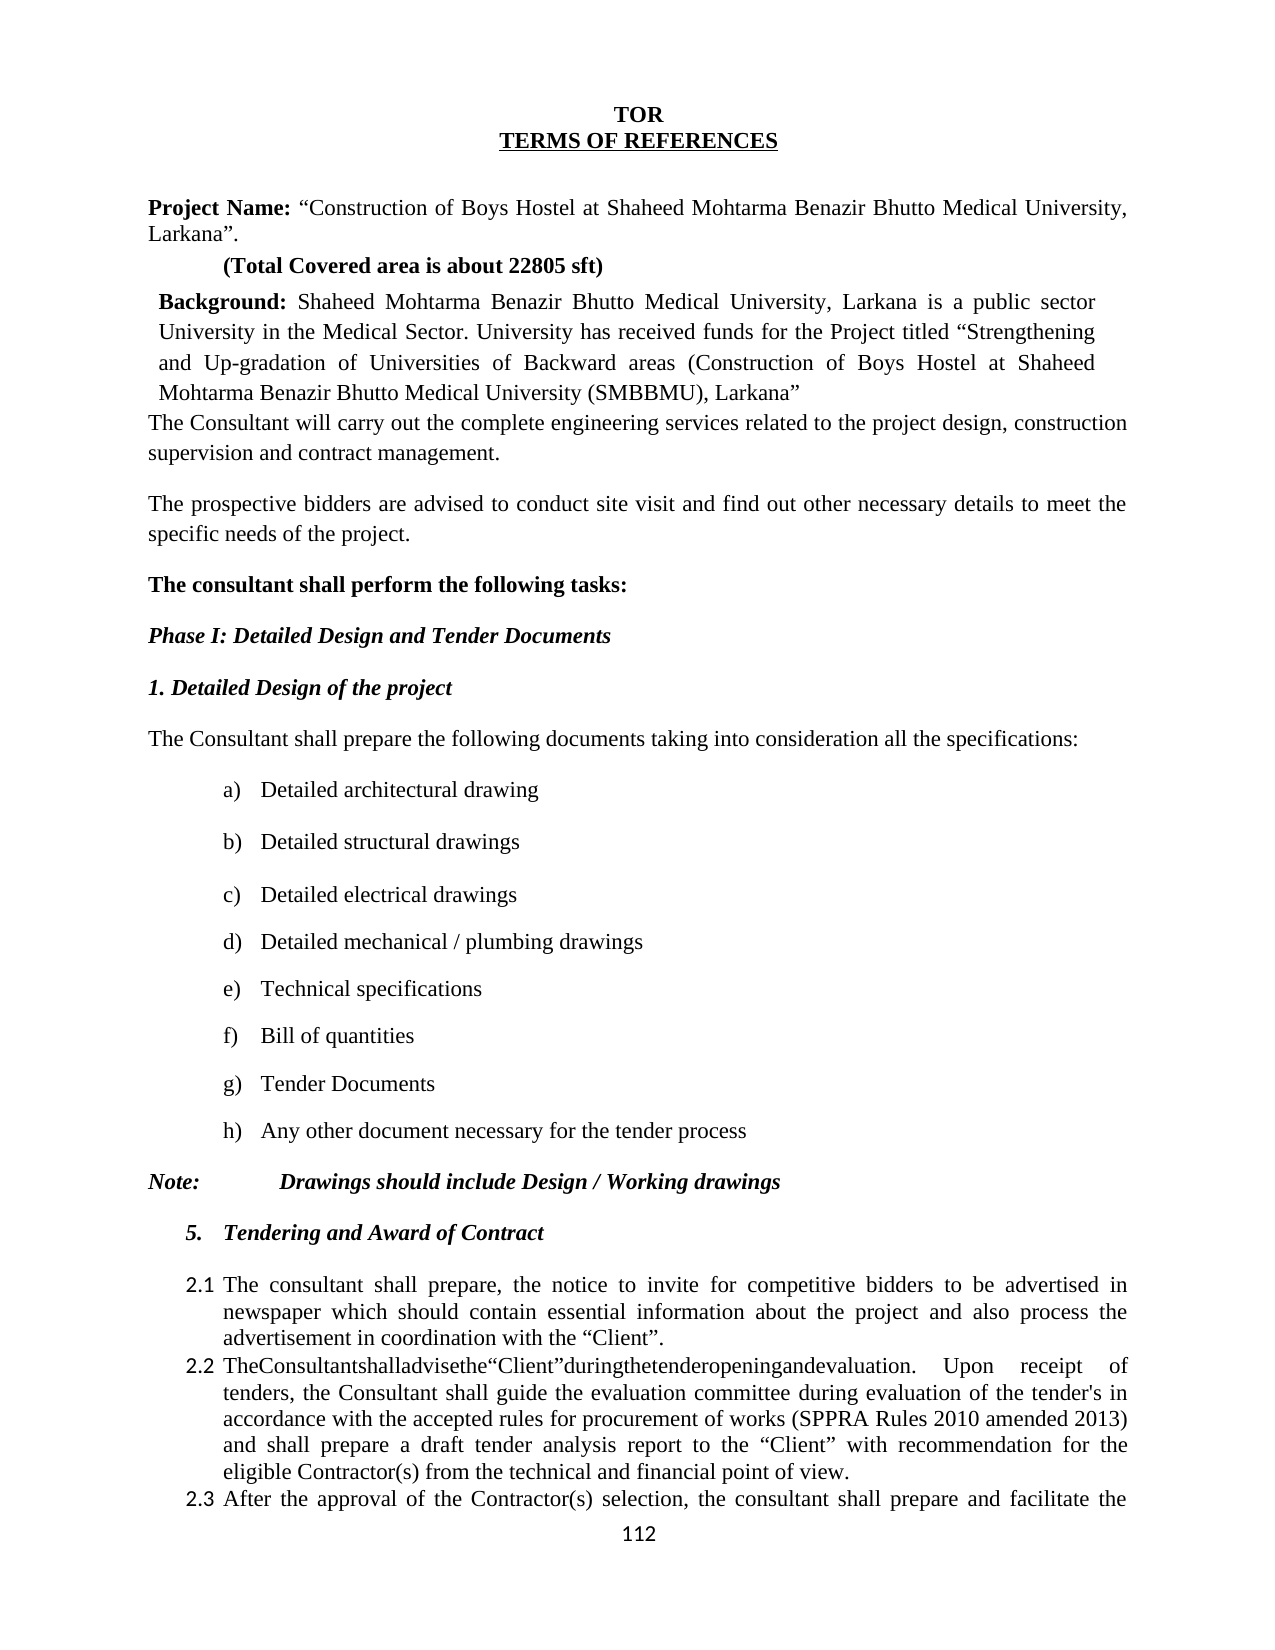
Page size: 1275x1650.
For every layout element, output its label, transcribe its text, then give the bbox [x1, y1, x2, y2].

list Any other document necessary for the tender process [223, 1117, 1129, 1143]
list Detailed mechanical / plumbing drawings [223, 928, 1129, 954]
text 1. Detailed Design of the project [148, 673, 1129, 700]
text Project Name: “Construction of Boys Hostel at Shaheed Mohtarma Benazir Bhutto Medical University, Larkana”. [148, 195, 1129, 247]
text TOR [148, 101, 1129, 127]
list Technical specifications [223, 975, 1129, 1002]
text The Consultant shall prepare the following documents taking into consideration all the specifications: [148, 724, 1129, 751]
text The consultant shall perform the following tasks: [148, 571, 1129, 598]
list Tender Documents [223, 1070, 1129, 1096]
list Bill of quantities [223, 1023, 1129, 1049]
list The consultant shall prepare, the notice to invite for competitive bidders to be advertised in newspaper which should contain essential information about the project and also process the advertisement in coordination with the “Client”. [185, 1270, 1129, 1351]
text Background: Shaheed Mohtarma Benazir Bhutto Medical University, Larkana is a public sector University in the Medical Sector. University has received funds for the Project titled “Strengthening and Up-gradation of Universities of Backward areas (Construction of Boys Hostel at Shaheed Mohtarma Benazir Bhutto Medical University (SMBBMU), Larkana” [158, 288, 1097, 405]
text The prospective bidders are advised to conduct site visit and find out other necessary details to meet the specific needs of the project. [148, 490, 1129, 547]
list Detailed electrical drawings [223, 881, 1129, 907]
list TheConsultantshalladvisethe“Client”duringthetenderopeningandevaluation. Upon receipt of tenders, the Consultant shall guide the evaluation committee during evaluation of the tender's in accordance with the accepted rules for procurement of works (SPPRA Rules 2010 amended 2013) and shall prepare a draft tender analysis report to the “Client” with recommendation for the eligible Contractor(s) from the technical and financial point of view. [185, 1351, 1129, 1484]
text (Total Covered area is about 22805 sft) [223, 252, 1129, 278]
text TERMS OF REFERENCES [148, 127, 1129, 153]
list Detailed structural drawings [223, 828, 1129, 855]
text The Consultant will carry out the complete engineering services related to the project design, construction supervision and contract management. [148, 409, 1129, 466]
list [185, 1484, 1129, 1512]
list Tendering and Award of Contract [185, 1219, 1129, 1245]
text Note: Drawings should include Design / Working drawings [148, 1168, 1129, 1194]
list Detailed architectural drawing [223, 776, 1129, 802]
text Phase I: Detailed Design and Tender Documents [148, 622, 1129, 649]
